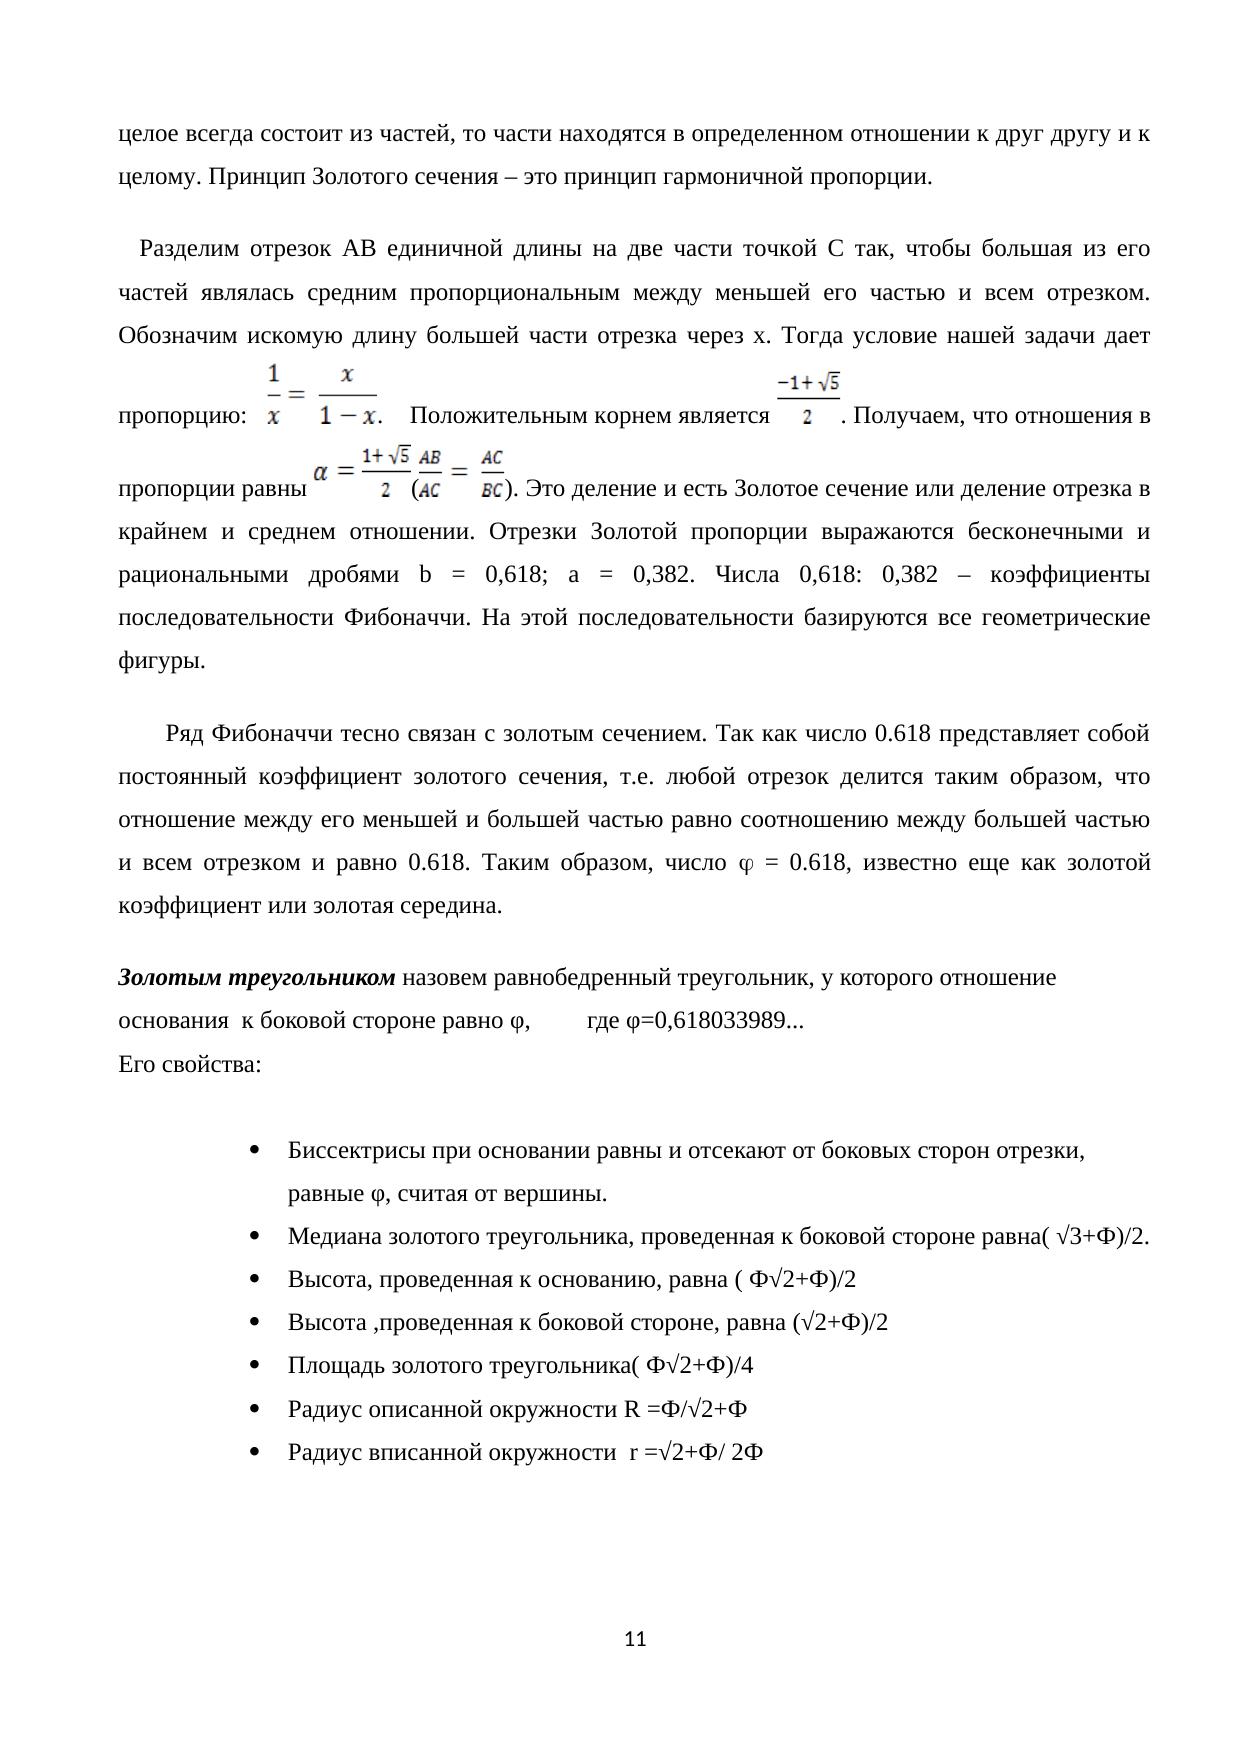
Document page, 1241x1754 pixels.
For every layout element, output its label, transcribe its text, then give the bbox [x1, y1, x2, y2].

list Радиус описанной окружности R =Ф/√2+Ф [250, 1394, 1152, 1422]
text Ряд Фибоначчи тесно связан с золотым сечением. Так как число 0.618 представляет собой постоянный коэффициент золотого сечения, т.е. любой отрезок делится таким образом, что отношение между его меньшей и большей частью равно соотношению между большей частью и всем отрезком и равно 0.618. Таким образом, число = 0.618, известно еще как золотой коэффициент или золотая середина. [118, 718, 1152, 919]
list Радиус вписанной окружности r =√2+Ф/ 2Ф [250, 1437, 1152, 1466]
list Высота, проведенная к основанию, равна ( Ф√2+Ф)/2 [250, 1264, 1152, 1293]
text Золотым треугольником назовем равнобедренный треугольник, у которого отношение основания к боковой стороне равно φ, где φ=0,618033989... [118, 962, 1152, 1034]
picture [419, 449, 505, 497]
text Разделим отрезок АВ единичной длины на две части точкой C так, чтобы большая из его частей являлась средним пропорциональным между меньшей его частью и всем отрезком. Обозначим искомую длину большей части отрезка через х. Тогда условие нашей задачи дает пропорцию: . Положительным корнем является . Получаем, что отношения в пропорции равны (). Это деление и есть Золотое сечение или деление отрезка в крайнем и среднем отношении. Отрезки Золотой пропорции выражаются бесконечными и рациональными дробями b = 0,618; a = 0,382. Числа 0,618: 0,382 – коэффициенты последовательности Фибоначчи. На этой последовательности базируются все геометрические фигуры. [118, 233, 1152, 674]
list Медиана золотого треугольника, проведенная к боковой стороне равна( √3+Ф)/2. [250, 1221, 1152, 1250]
picture [267, 362, 377, 424]
text Его свойства: [118, 1049, 1152, 1077]
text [118, 118, 1152, 190]
list Высота ,проведенная к боковой стороне, равна (√2+Ф)/2 [250, 1307, 1152, 1336]
list Площадь золотого треугольника( Ф√2+Ф)/4 [250, 1351, 1152, 1379]
list Биссектрисы при основании равны и отсекают от боковых сторон отрезки, равные φ, считая от вершины. [250, 1135, 1152, 1207]
picture [313, 443, 411, 497]
picture [777, 371, 841, 424]
